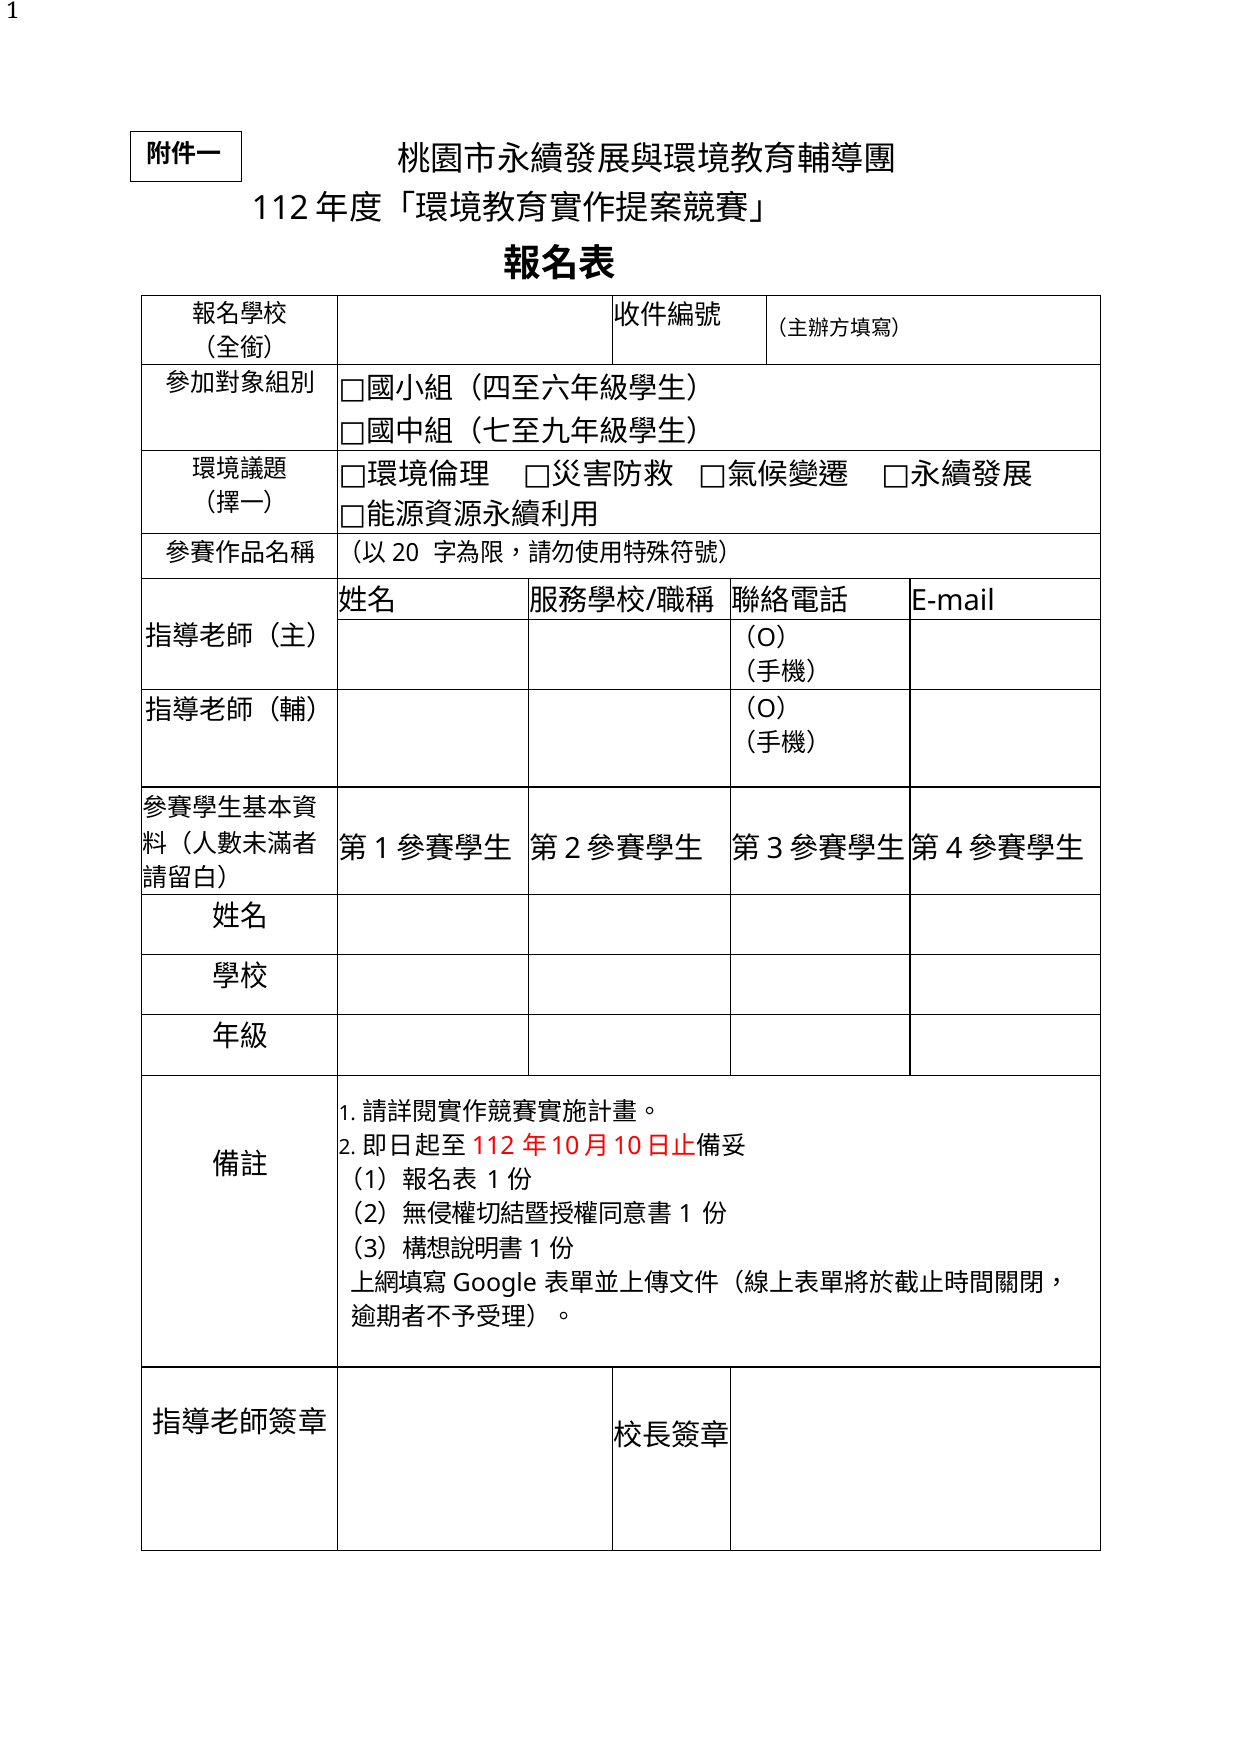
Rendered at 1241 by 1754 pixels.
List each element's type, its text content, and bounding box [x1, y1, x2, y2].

table_cell [911, 1015, 1100, 1074]
table_cell □國小組（四至六年級學生） □國中組（七至九年級學生） [338, 365, 1100, 450]
table_cell 參加對象組別 [142, 365, 337, 450]
table_cell [731, 1368, 1100, 1550]
table_cell [731, 895, 909, 954]
table_cell 第 4參賽學生 [911, 788, 1100, 894]
table_cell [529, 1015, 730, 1074]
table_cell E-mail [911, 579, 1100, 619]
table_cell [911, 690, 1100, 786]
table_cell 備註 [142, 1076, 337, 1366]
table_cell [338, 620, 528, 689]
table_cell [338, 690, 528, 786]
table_cell [911, 955, 1100, 1014]
table_cell （以 20 字為限，請勿使用特殊符號） [338, 534, 1100, 578]
text 桃園市永續發展與環境教育輔導團 [397, 131, 1002, 179]
table_header 報名學校 （全銜） [142, 296, 337, 364]
table_cell 環境議題 （擇一） [142, 451, 337, 533]
table_cell 學校 [142, 955, 337, 1014]
table_cell [911, 895, 1100, 954]
table_cell 參賽學生基本資料（人數未滿者 請留白） [142, 788, 337, 894]
table_header 收件編號 [613, 296, 766, 364]
table_cell 參賽作品名稱 [142, 534, 337, 578]
table_cell [338, 1015, 528, 1074]
table_cell 年級 [142, 1015, 337, 1074]
table_cell [529, 895, 730, 954]
table_cell 姓名 [142, 895, 337, 954]
table_cell [529, 690, 730, 786]
text 報名表 [385, 233, 937, 287]
table_cell 校長簽章 [613, 1368, 730, 1550]
table_cell [911, 620, 1100, 689]
table_cell [731, 955, 909, 1014]
table_cell （O） （手機） [731, 690, 909, 786]
table_cell 第 1參賽學生 [338, 788, 528, 894]
table_cell 第 2參賽學生 [529, 788, 730, 894]
table_cell 姓名 [338, 579, 528, 619]
table_cell [338, 955, 528, 1014]
table_cell 1. 請詳閱實作競賽實施計畫。 2. 即日起至 112 年 10月 10日止備妥 （1）報名表 1 份 （2）無侵權切結暨授權同意書 1 份 （3）構想說明書 1 份 上網填寫 Google 表單並上傳文件（線上表單將於截止時間關閉， 逾期者不予受理）。 [338, 1076, 1100, 1366]
table_cell [529, 955, 730, 1014]
table_header （主辦方填寫） [767, 296, 1100, 364]
table_cell 指導老師簽章 [142, 1368, 337, 1550]
table_cell 聯絡電話 [731, 579, 909, 619]
table_cell 服務學校/職稱 [529, 579, 730, 619]
table_cell [338, 1368, 612, 1550]
table_cell □環境倫理 □災害防救 □氣候變遷 □永續發展 □能源資源永續利用 [338, 451, 1100, 533]
text 112年度「環境教育實作提案競賽」 [96, 181, 1096, 229]
table_cell [338, 895, 528, 954]
table_cell （O） （手機） [731, 620, 909, 689]
table_cell [529, 620, 730, 689]
table_cell 指導老師（輔） [142, 690, 337, 786]
table_header [338, 296, 612, 364]
table_cell 指導老師（主） [142, 579, 337, 689]
table_cell [731, 1015, 909, 1074]
table_cell 第 3參賽學生 [731, 788, 909, 894]
